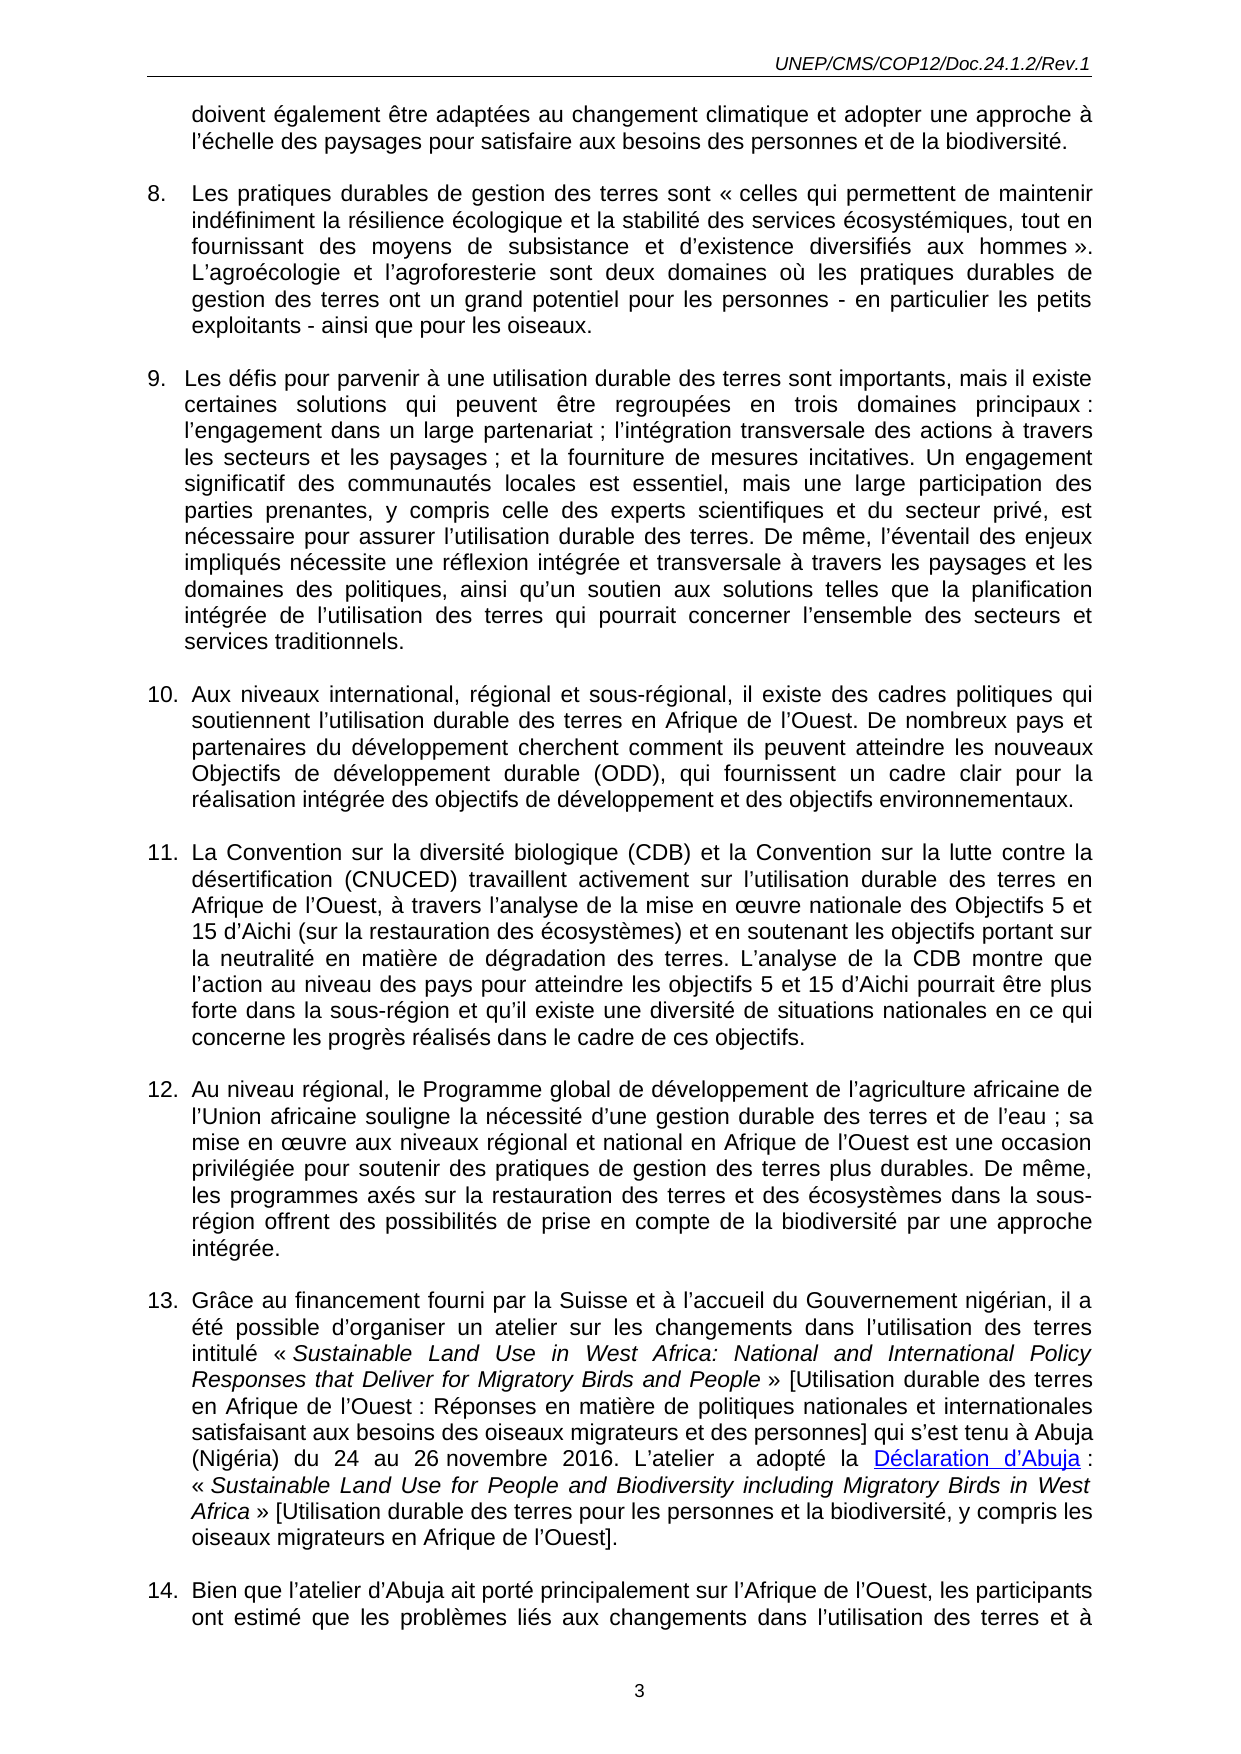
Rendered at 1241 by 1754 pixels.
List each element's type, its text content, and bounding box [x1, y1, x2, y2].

list La Convention sur la diversité biologique (CDB) et la Convention sur la lutte contre la désertification (CNUCED) travaillent activement sur l’utilisation durable des terres en Afrique de l’Ouest, à travers l’analyse de la mise en œuvre nationale des Objectifs 5 et 15 d’Aichi (sur la restauration des écosystèmes) et en soutenant les objectifs portant sur la neutralité en matière de dégradation des terres. L’analyse de la CDB montre que l’action au niveau des pays pour atteindre les objectifs 5 et 15 d’Aichi pourrait être plus forte dans la sous-région et qu’il existe une diversité de situations nationales en ce qui concerne les progrès réalisés dans le cadre de ces objectifs. [147, 839, 1093, 1050]
list Grâce au financement fourni par la Suisse et à l’accueil du Gouvernement nigérian, il a été possible d’organiser un atelier sur les changements dans l’utilisation des terres intitulé « Sustainable Land Use in West Africa: National and International Policy Responses that Deliver for Migratory Birds and People » [Utilisation durable des terres en Afrique de l’Ouest : Réponses en matière de politiques nationales et internationales satisfaisant aux besoins des oiseaux migrateurs et des personnes] qui s’est tenu à Abuja (Nigéria) du 24 au 26 novembre 2016. L’atelier a adopté la Déclaration d’Abuja : « Sustainable Land Use for People and Biodiversity including Migratory Birds in West Africa » [Utilisation durable des terres pour les personnes et la biodiversité, y compris les oiseaux migrateurs en Afrique de l’Ouest]. [147, 1287, 1093, 1551]
list Au niveau régional, le Programme global de développement de l’agriculture africaine de l’Union africaine souligne la nécessité d’une gestion durable des terres et de l’eau ; sa mise en œuvre aux niveaux régional et national en Afrique de l’Ouest est une occasion privilégiée pour soutenir des pratiques de gestion des terres plus durables. De même, les programmes axés sur la restauration des terres et des écosystèmes dans la sous-région offrent des possibilités de prise en compte de la biodiversité par une approche intégrée. [147, 1076, 1093, 1261]
list Les défis pour parvenir à une utilisation durable des terres sont importants, mais il existe certaines solutions qui peuvent être regroupées en trois domaines principaux : l’engagement dans un large partenariat ; l’intégration transversale des actions à travers les secteurs et les paysages ; et la fourniture de mesures incitatives. Un engagement significatif des communautés locales est essentiel, mais une large participation des parties prenantes, y compris celle des experts scientifiques et du secteur privé, est nécessaire pour assurer l’utilisation durable des terres. De même, l’éventail des enjeux impliqués nécessite une réflexion intégrée et transversale à travers les paysages et les domaines des politiques, ainsi qu’un soutien aux solutions telles que la planification intégrée de l’utilisation des terres qui pourrait concerner l’ensemble des secteurs et services traditionnels. [147, 365, 1093, 655]
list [147, 1577, 1093, 1630]
list Les pratiques durables de gestion des terres sont « celles qui permettent de maintenir indéfiniment la résilience écologique et la stabilité des services écosystémiques, tout en fournissant des moyens de subsistance et d’existence diversifiés aux hommes ». L’agroécologie et l’agroforesterie sont deux domaines où les pratiques durables de gestion des terres ont un grand potentiel pour les personnes - en particulier les petits exploitants - ainsi que pour les oiseaux. [147, 180, 1093, 338]
list Aux niveaux international, régional et sous-régional, il existe des cadres politiques qui soutiennent l’utilisation durable des terres en Afrique de l’Ouest. De nombreux pays et partenaires du développement cherchent comment ils peuvent atteindre les nouveaux Objectifs de développement durable (ODD), qui fournissent un cadre clair pour la réalisation intégrée des objectifs de développement et des objectifs environnementaux. [147, 681, 1093, 813]
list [147, 101, 1093, 154]
